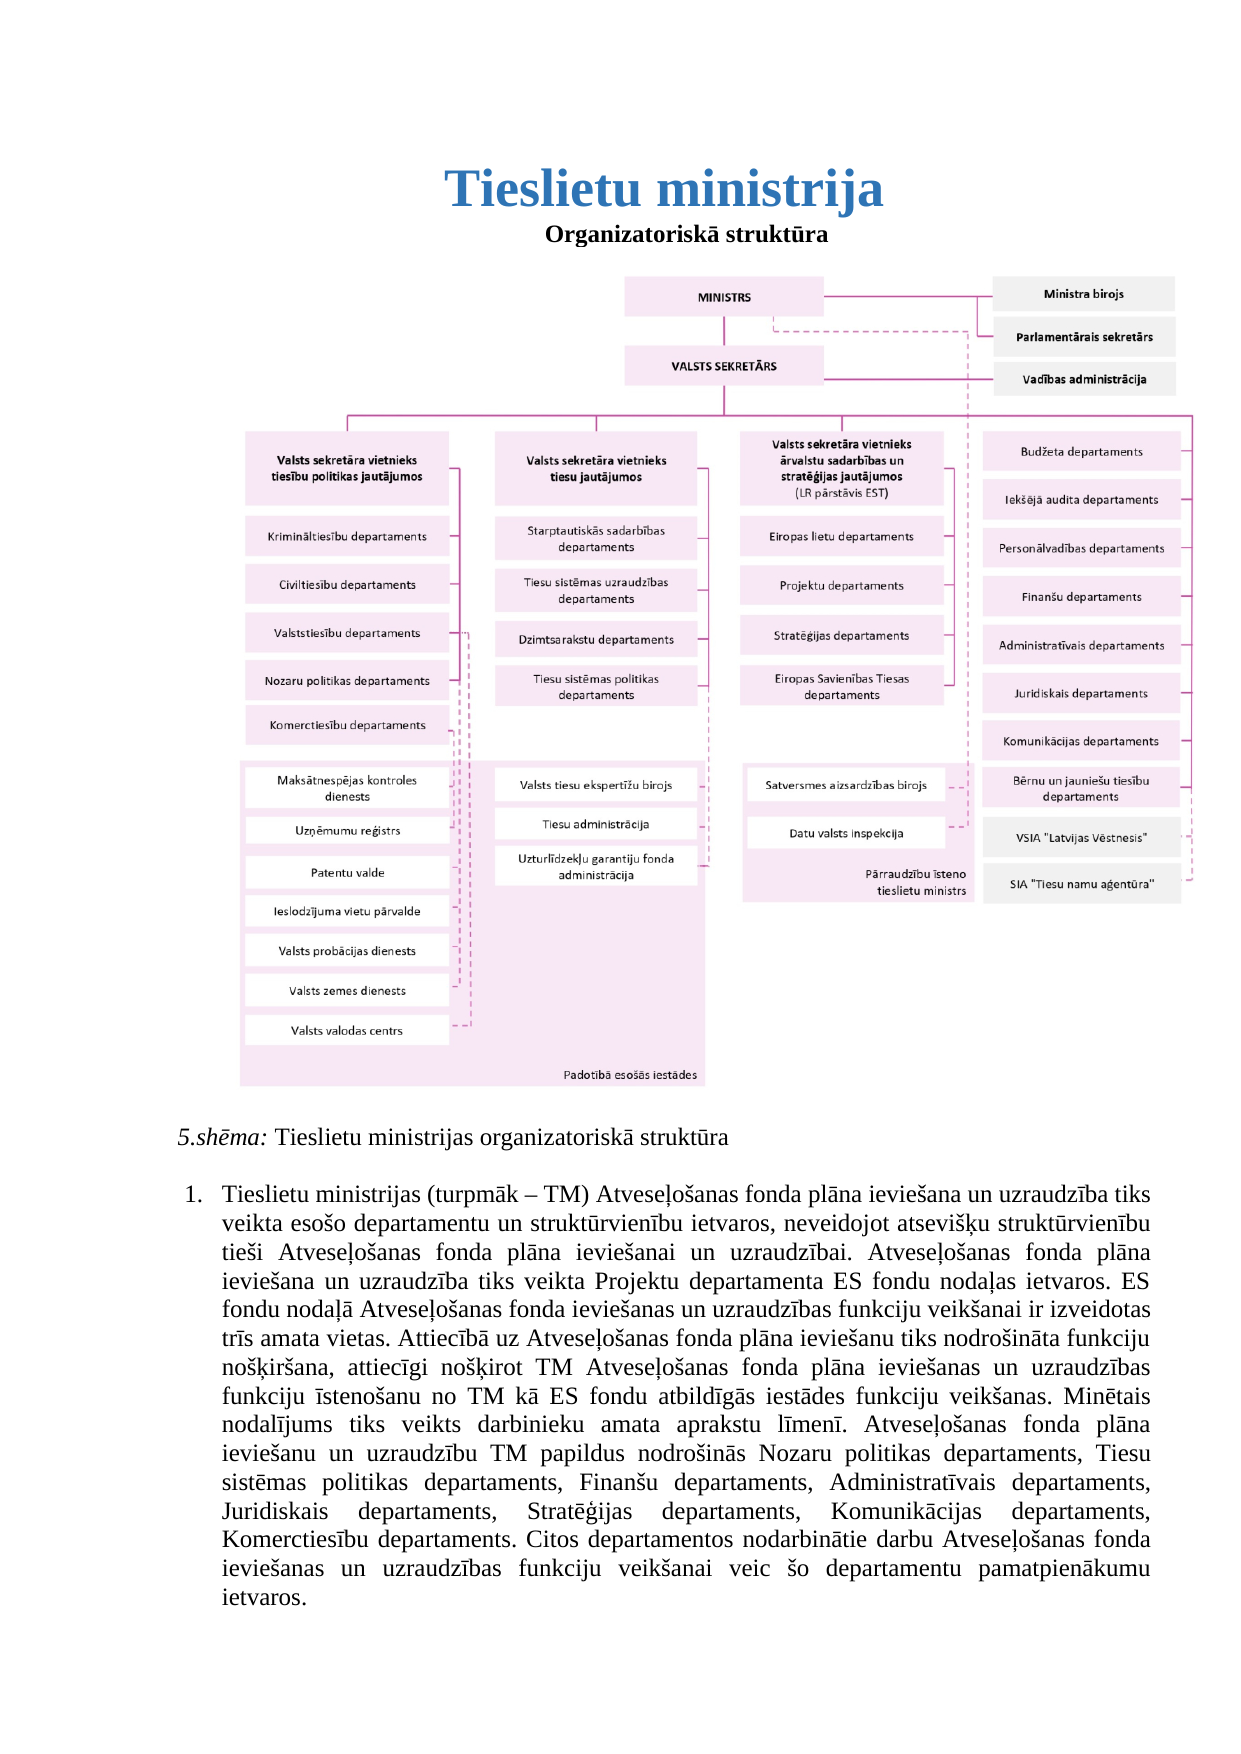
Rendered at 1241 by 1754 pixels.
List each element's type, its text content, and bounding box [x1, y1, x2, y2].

picture [221, 247, 1196, 1122]
text 5.shēma: Tieslietu ministrijas organizatoriskā struktūra [177, 1122, 1152, 1151]
text Tieslietu ministrija [177, 156, 1152, 219]
list Tieslietu ministrijas (turpmāk – TM) Atveseļošanas fonda plāna ieviešana un uzraudzība tiks veikta esošo departamentu un struktūrvienību ietvaros, neveidojot atsevišķu struktūrvienību tieši Atveseļošanas fonda plāna ieviešanai un uzraudzībai. Atveseļošanas fonda plāna ieviešana un uzraudzība tiks veikta Projektu departamenta ES fondu nodaļas ietvaros. ES fondu nodaļā Atveseļošanas fonda ieviešanas un uzraudzības funkciju veikšanai ir izveidotas trīs amata vietas. Attiecībā uz Atveseļošanas fonda plāna ieviešanu tiks nodrošināta funkciju nošķiršana, attiecīgi nošķirot TM Atveseļošanas fonda plāna ieviešanas un uzraudzības funkciju īstenošanu no TM kā ES fondu atbildīgās iestādes funkciju veikšanas. Minētais nodalījums tiks veikts darbinieku amata aprakstu līmenī. Atveseļošanas fonda plāna ieviešanu un uzraudzību TM papildus nodrošinās Nozaru politikas departaments, Tiesu sistēmas politikas departaments, Finanšu departaments, Administratīvais departaments, Juridiskais departaments, Stratēģijas departaments, Komunikācijas departaments, Komerctiesību departaments. Citos departamentos nodarbinātie darbu Atveseļošanas fonda ieviešanas un uzraudzības funkciju veikšanai veic šo departamentu pamatpienākumu ietvaros. [184, 1179, 1152, 1611]
list Organizatoriskā struktūra [222, 219, 1152, 247]
